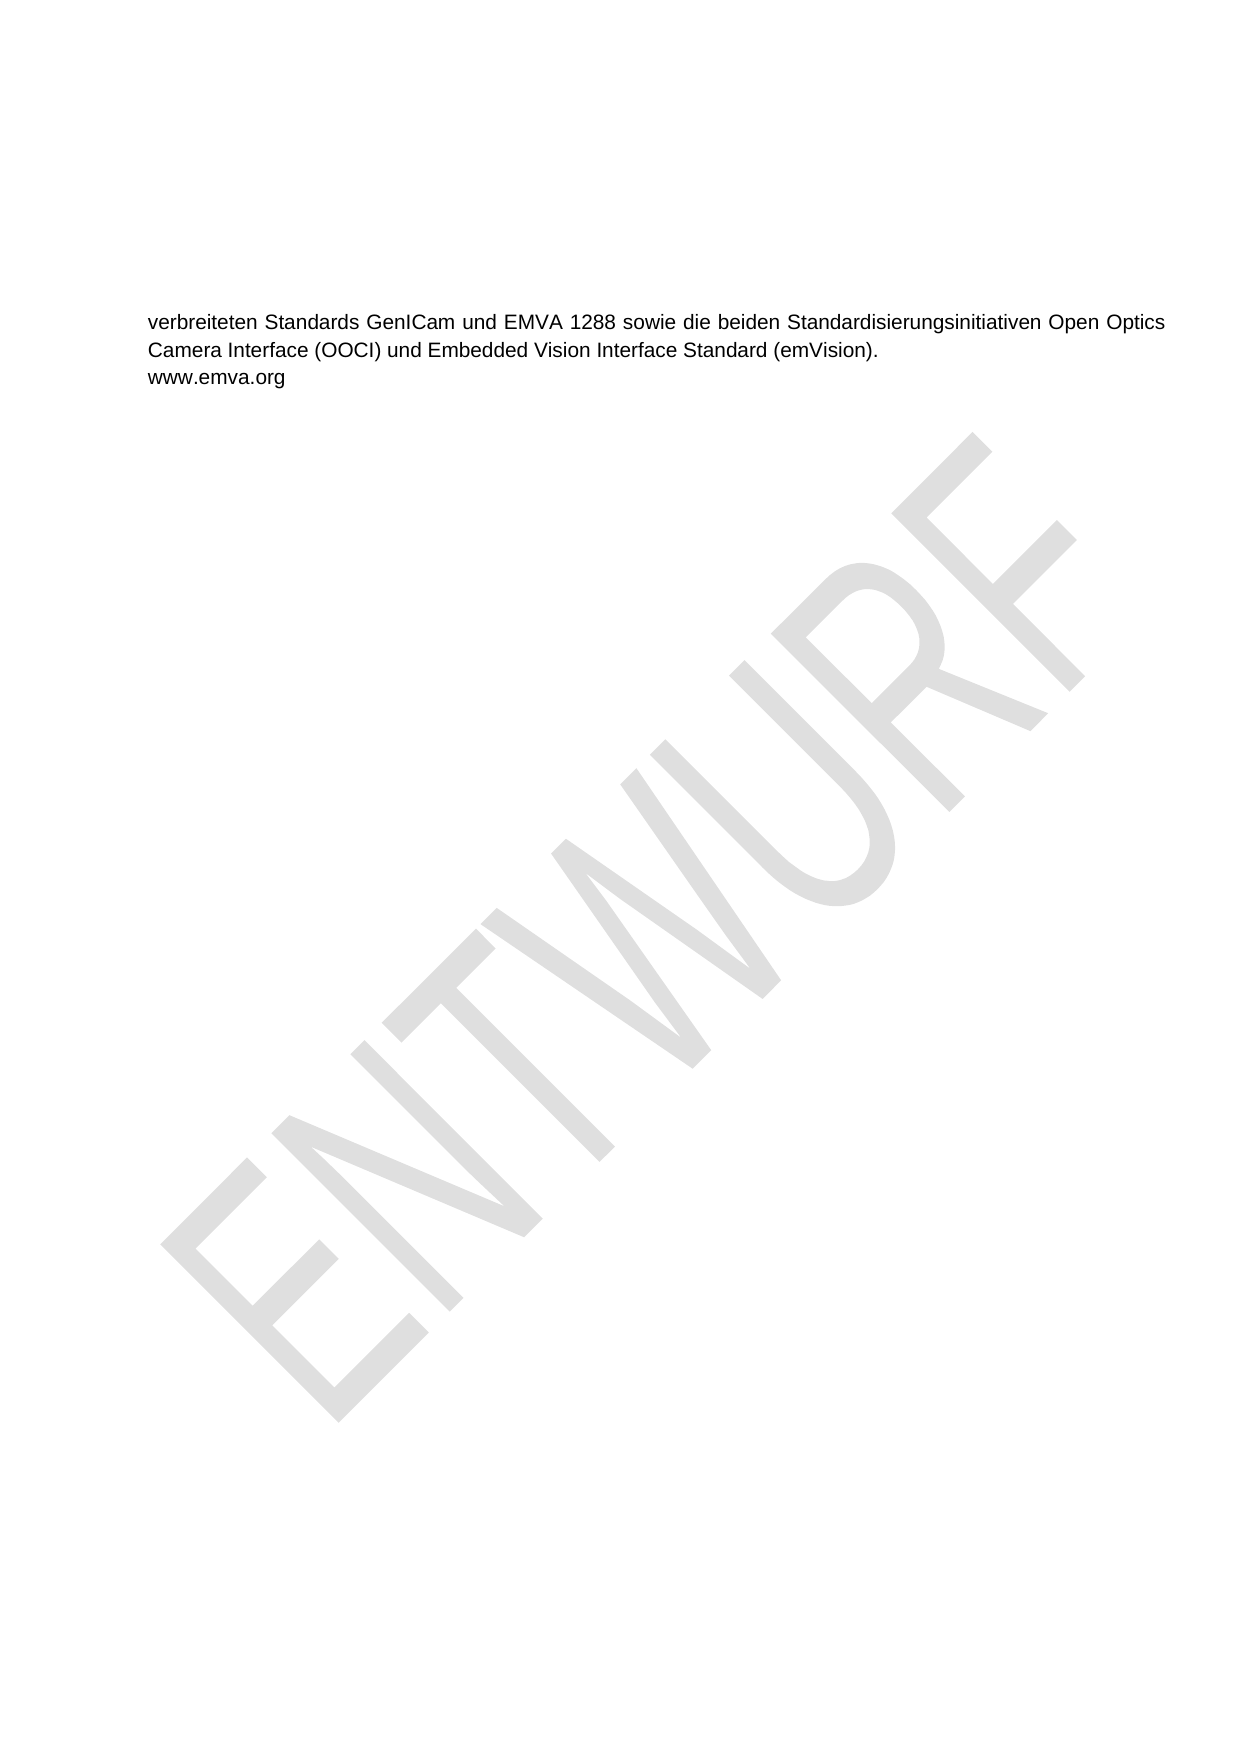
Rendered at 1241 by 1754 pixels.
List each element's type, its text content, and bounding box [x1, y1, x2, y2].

text www.emva.org [148, 365, 1167, 389]
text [148, 310, 1167, 362]
